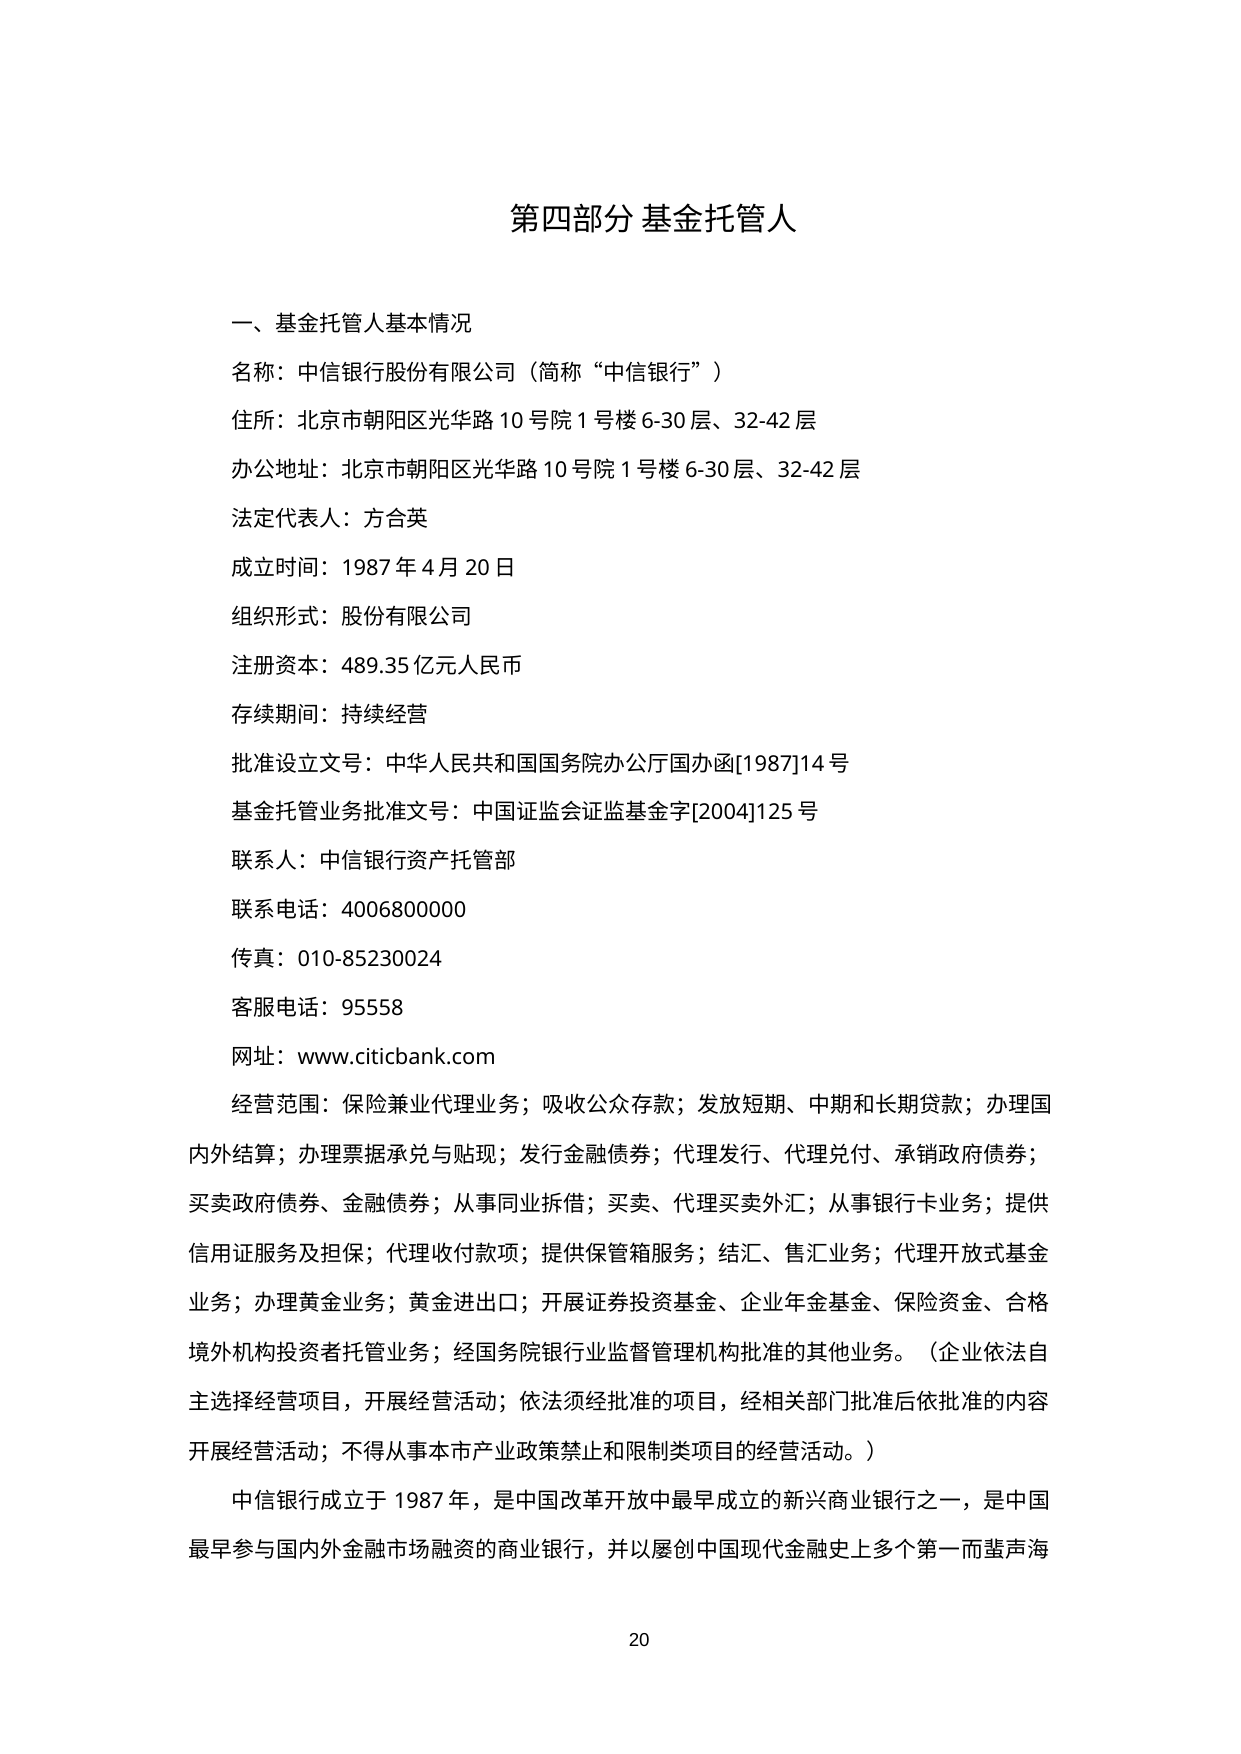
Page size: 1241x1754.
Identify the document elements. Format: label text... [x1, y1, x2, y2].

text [188, 1482, 1052, 1564]
text 联系人：中信银行资产托管部 [188, 843, 1052, 876]
text 成立时间：1987年4月20日 [188, 549, 1052, 582]
text 一、基金托管人基本情况 [188, 305, 1052, 338]
text 联系电话：4006800000 [188, 891, 1052, 924]
text 经营范围：保险兼业代理业务；吸收公众存款；发放短期、中期和长期贷款；办理国内外结算；办理票据承兑与贴现；发行金融债券；代理发行、代理兑付、承销政府债券；买卖政府债券、金融债券；从事同业拆借；买卖、代理买卖外汇；从事银行卡业务；提供信用证服务及担保；代理收付款项；提供保管箱服务；结汇、售汇业务；代理开放式基金业务；办理黄金业务；黄金进出口；开展证券投资基金、企业年金基金、保险资金、合格境外机构投资者托管业务；经国务院银行业监督管理机构批准的其他业务。（企业依法自主选择经营项目，开展经营活动；依法须经批准的项目，经相关部门批准后依批准的内容开展经营活动；不得从事本市产业政策禁止和限制类项目的经营活动。） [188, 1087, 1052, 1466]
text 名称：中信银行股份有限公司（简称“中信银行”） [188, 354, 1052, 387]
text 住所：北京市朝阳区光华路10号院1号楼6-30层、32-42层 [188, 403, 1052, 436]
text 组织形式：股份有限公司 [188, 598, 1052, 631]
text 客服电话：95558 [188, 989, 1052, 1022]
text 注册资本：489.35亿元人民币 [188, 647, 1052, 680]
text 传真：010-85230024 [188, 940, 1052, 973]
text 存续期间：持续经营 [188, 696, 1052, 729]
subtitle 第四部分 基金托管人 [188, 183, 1052, 249]
text 批准设立文号：中华人民共和国国务院办公厅国办函[1987]14号 [188, 745, 1052, 778]
text 法定代表人：方合英 [188, 501, 1052, 534]
text 基金托管业务批准文号：中国证监会证监基金字[2004]125号 [188, 794, 1052, 827]
text 网址：www.citicbank.com [188, 1038, 1052, 1071]
text 办公地址：北京市朝阳区光华路10号院1号楼6-30层、32-42层 [188, 452, 1052, 485]
